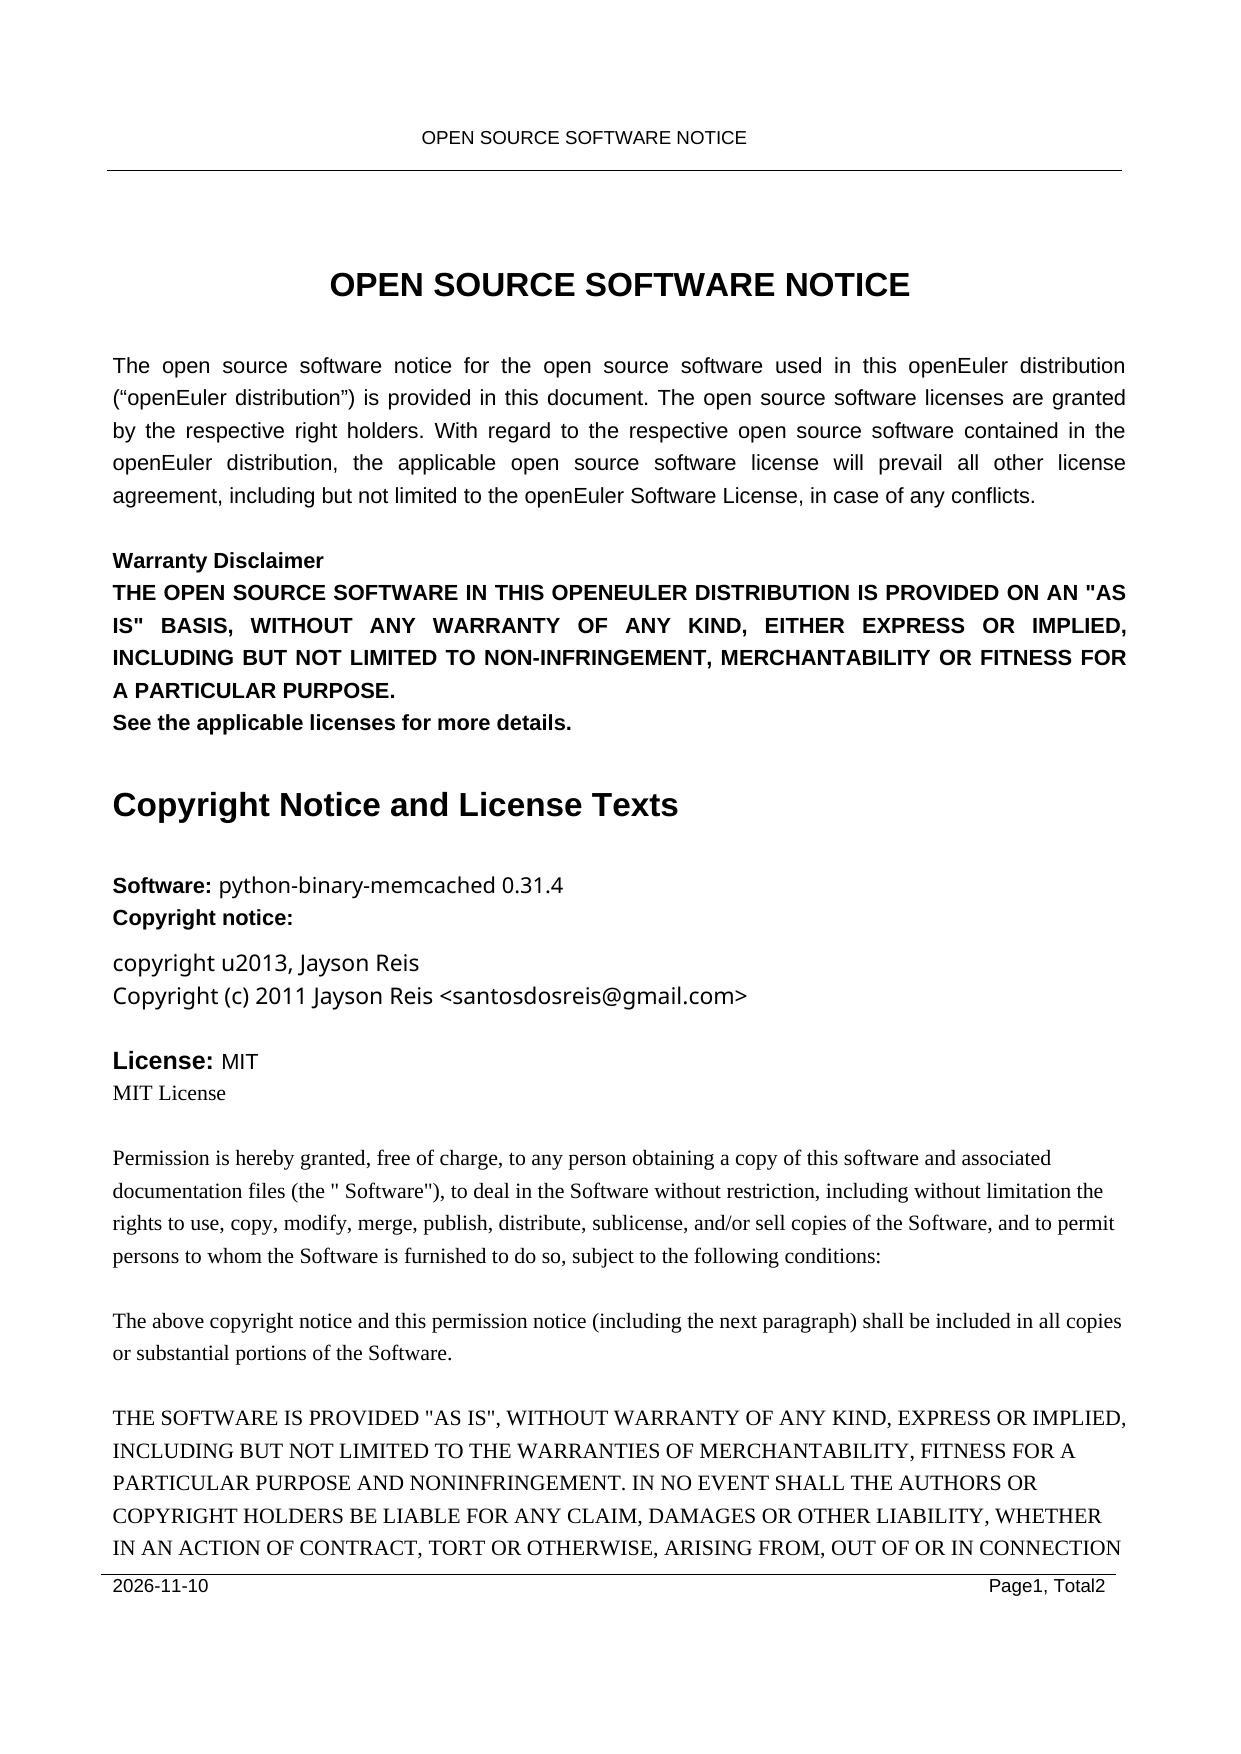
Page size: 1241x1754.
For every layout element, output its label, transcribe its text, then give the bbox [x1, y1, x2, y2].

text License: MIT [112, 1044, 1128, 1077]
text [112, 1077, 1128, 1564]
text Copyright Notice and License Texts [112, 771, 1128, 836]
text Copyright notice: [112, 901, 1128, 934]
text The open source software notice for the open source software used in this openEuler distribution (“openEuler distribution”) is provided in this document. The open source software licenses are granted by the respective right holders. With regard to the respective open source software contained in the openEuler distribution, the applicable open source software license will prevail all other license agreement, including but not limited to the openEuler Software License, in case of any conflicts. [112, 349, 1128, 511]
text THE OPEN SOURCE SOFTWARE IN THIS OPENEULER DISTRIBUTION IS PROVIDED ON AN "AS IS" BASIS, WITHOUT ANY WARRANTY OF ANY KIND, EITHER EXPRESS OR IMPLIED, INCLUDING BUT NOT LIMITED TO NON-INFRINGEMENT, MERCHANTABILITY OR FITNESS FOR A PARTICULAR PURPOSE. See the applicable licenses for more details. [112, 576, 1128, 739]
text OPEN SOURCE SOFTWARE NOTICE [112, 251, 1128, 316]
title Software: python-binary-memcached 0.31.4 [112, 869, 1128, 901]
text copyright u2013, Jayson Reis Copyright (c) 2011 Jayson Reis <santosdosreis@gmail.com> [112, 947, 1128, 1044]
text Warranty Disclaimer [112, 544, 1128, 576]
